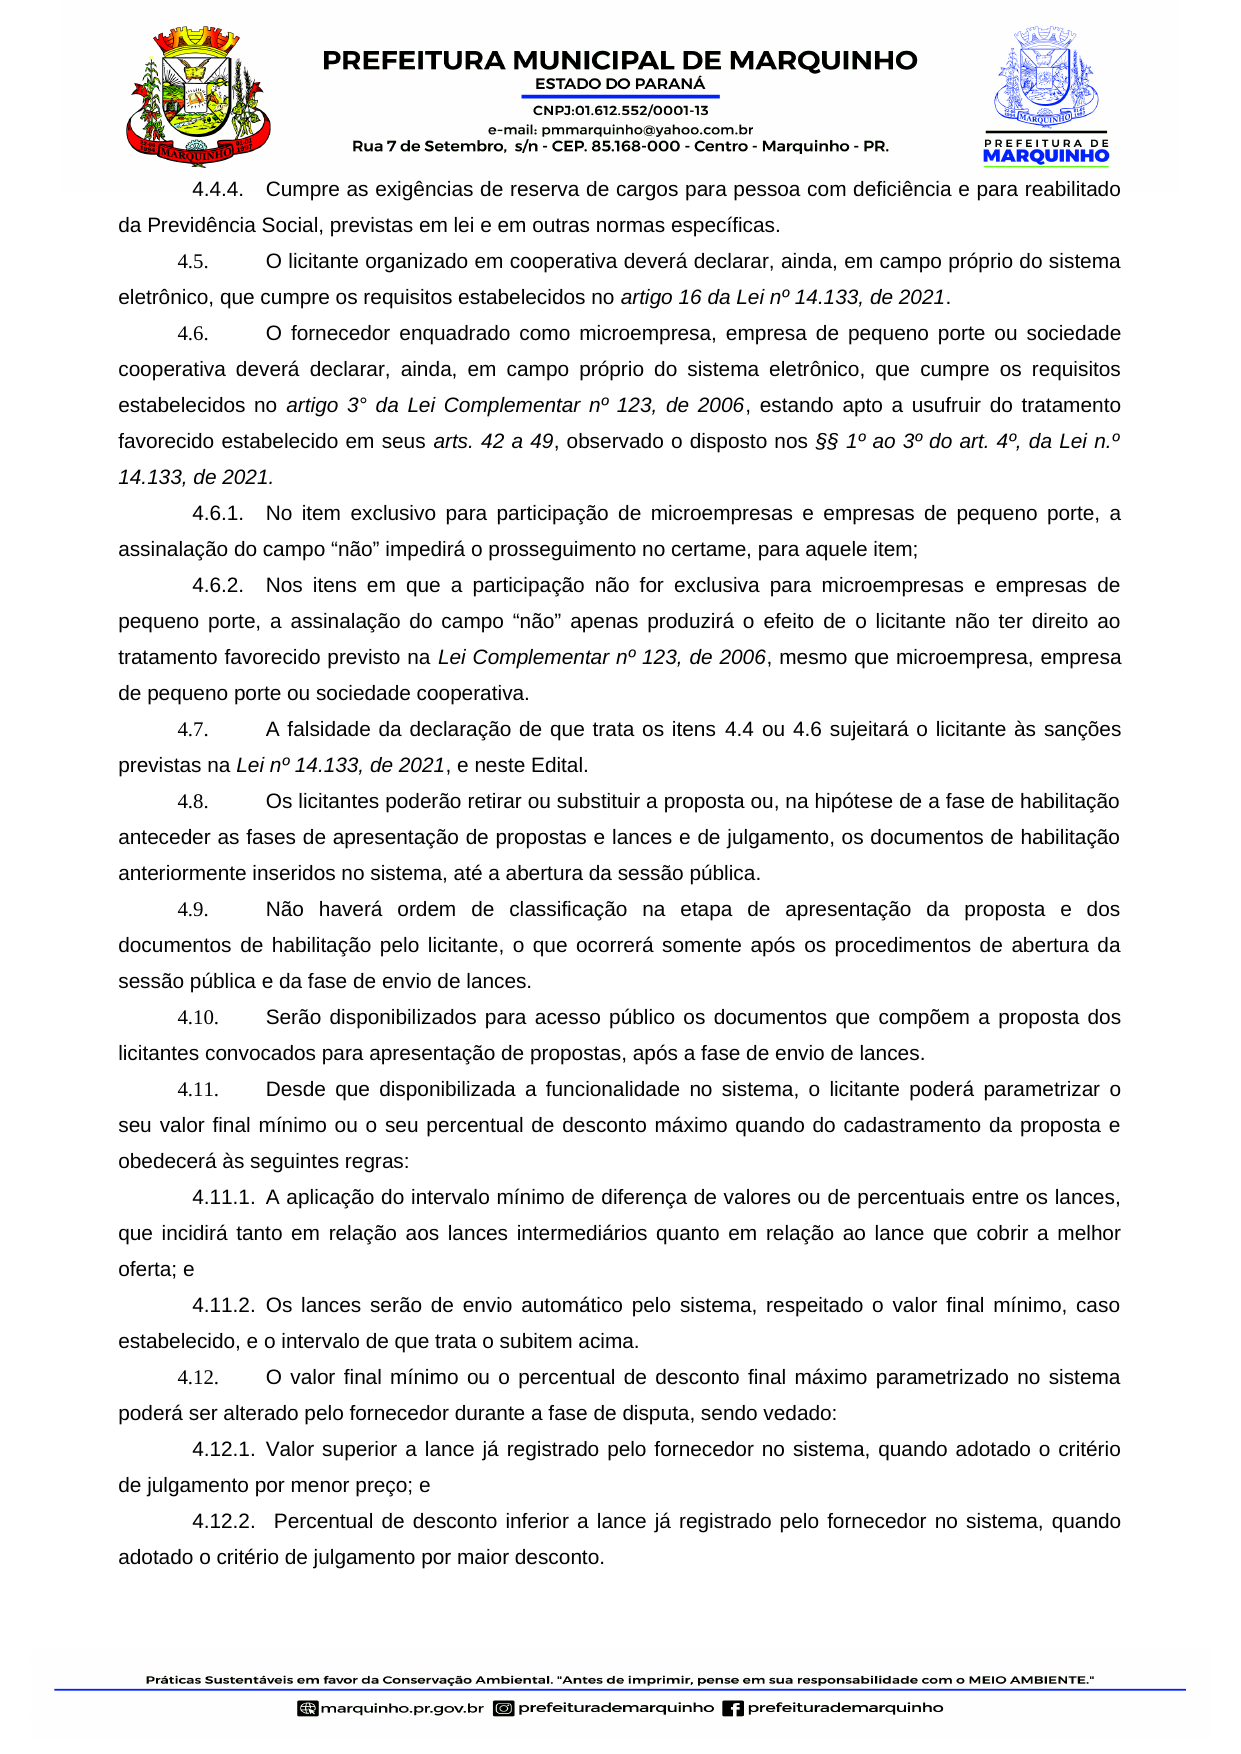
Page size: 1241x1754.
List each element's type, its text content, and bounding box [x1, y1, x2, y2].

text Percentual de desconto inferior a lance já registrado pelo fornecedor no sistema, quando adotado o critério de julgamento por maior desconto. [118, 1508, 1122, 1568]
text Não haverá ordem de classificação na etapa de apresentação da proposta e dos documentos de habilitação pelo licitante, o que ocorrerá somente após os procedimentos de abertura da sessão pública e da fase de envio de lances. [118, 897, 1122, 993]
text No item exclusivo para participação de microempresas e empresas de pequeno porte, a assinalação do campo “não” impedirá o prosseguimento no certame, para aquele item; [118, 501, 1122, 561]
text Desde que disponibilizada a funcionalidade no sistema, o licitante poderá parametrizar o seu valor final mínimo ou o seu percentual de desconto máximo quando do cadastramento da proposta e obedecerá às seguintes regras: [118, 1077, 1122, 1173]
text O fornecedor enquadrado como microempresa, empresa de pequeno porte ou sociedade cooperativa deverá declarar, ainda, em campo próprio do sistema eletrônico, que cumpre os requisitos estabelecidos no artigo 3° da Lei Complementar nº 123, de 2006, estando apto a usufruir do tratamento favorecido estabelecido em seus arts. 42 a 49, observado o disposto nos §§ 1º ao 3º do art. 4º, da Lei n.º 14.133, de 2021. [118, 321, 1122, 489]
text O licitante organizado em cooperativa deverá declarar, ainda, em campo próprio do sistema eletrônico, que cumpre os requisitos estabelecidos no artigo 16 da Lei nº 14.133, de 2021. [118, 249, 1122, 309]
text Cumpre as exigências de reserva de cargos para pessoa com deficiência e para reabilitado da Previdência Social, previstas em lei e em outras normas específicas. [118, 177, 1122, 237]
picture [60, 0, 1181, 191]
text Serão disponibilizados para acesso público os documentos que compõem a proposta dos licitantes convocados para apresentação de propostas, após a fase de envio de lances. [118, 1005, 1122, 1065]
text Nos itens em que a participação não for exclusiva para microempresas e empresas de pequeno porte, a assinalação do campo “não” apenas produzirá o efeito de o licitante não ter direito ao tratamento favorecido previsto na Lei Complementar nº 123, de 2006, mesmo que microempresa, empresa de pequeno porte ou sociedade cooperativa. [118, 573, 1122, 705]
text A falsidade da declaração de que trata os itens 4.4 ou 4.6 sujeitará o licitante às sanções previstas na Lei nº 14.133, de 2021, e neste Edital. [118, 717, 1122, 777]
text Os licitantes poderão retirar ou substituir a proposta ou, na hipótese de a fase de habilitação anteceder as fases de apresentação de propostas e lances e de julgamento, os documentos de habilitação anteriormente inseridos no sistema, até a abertura da sessão pública. [118, 789, 1122, 885]
picture [30, 1647, 1210, 1742]
text Os lances serão de envio automático pelo sistema, respeitado o valor final mínimo, caso estabelecido, e o intervalo de que trata o subitem acima. [118, 1293, 1122, 1353]
text O valor final mínimo ou o percentual de desconto final máximo parametrizado no sistema poderá ser alterado pelo fornecedor durante a fase de disputa, sendo vedado: [118, 1364, 1122, 1425]
text A aplicação do intervalo mínimo de diferença de valores ou de percentuais entre os lances, que incidirá tanto em relação aos lances intermediários quanto em relação ao lance que cobrir a melhor oferta; e [118, 1185, 1122, 1281]
text Valor superior a lance já registrado pelo fornecedor no sistema, quando adotado o critério de julgamento por menor preço; e [118, 1437, 1122, 1497]
